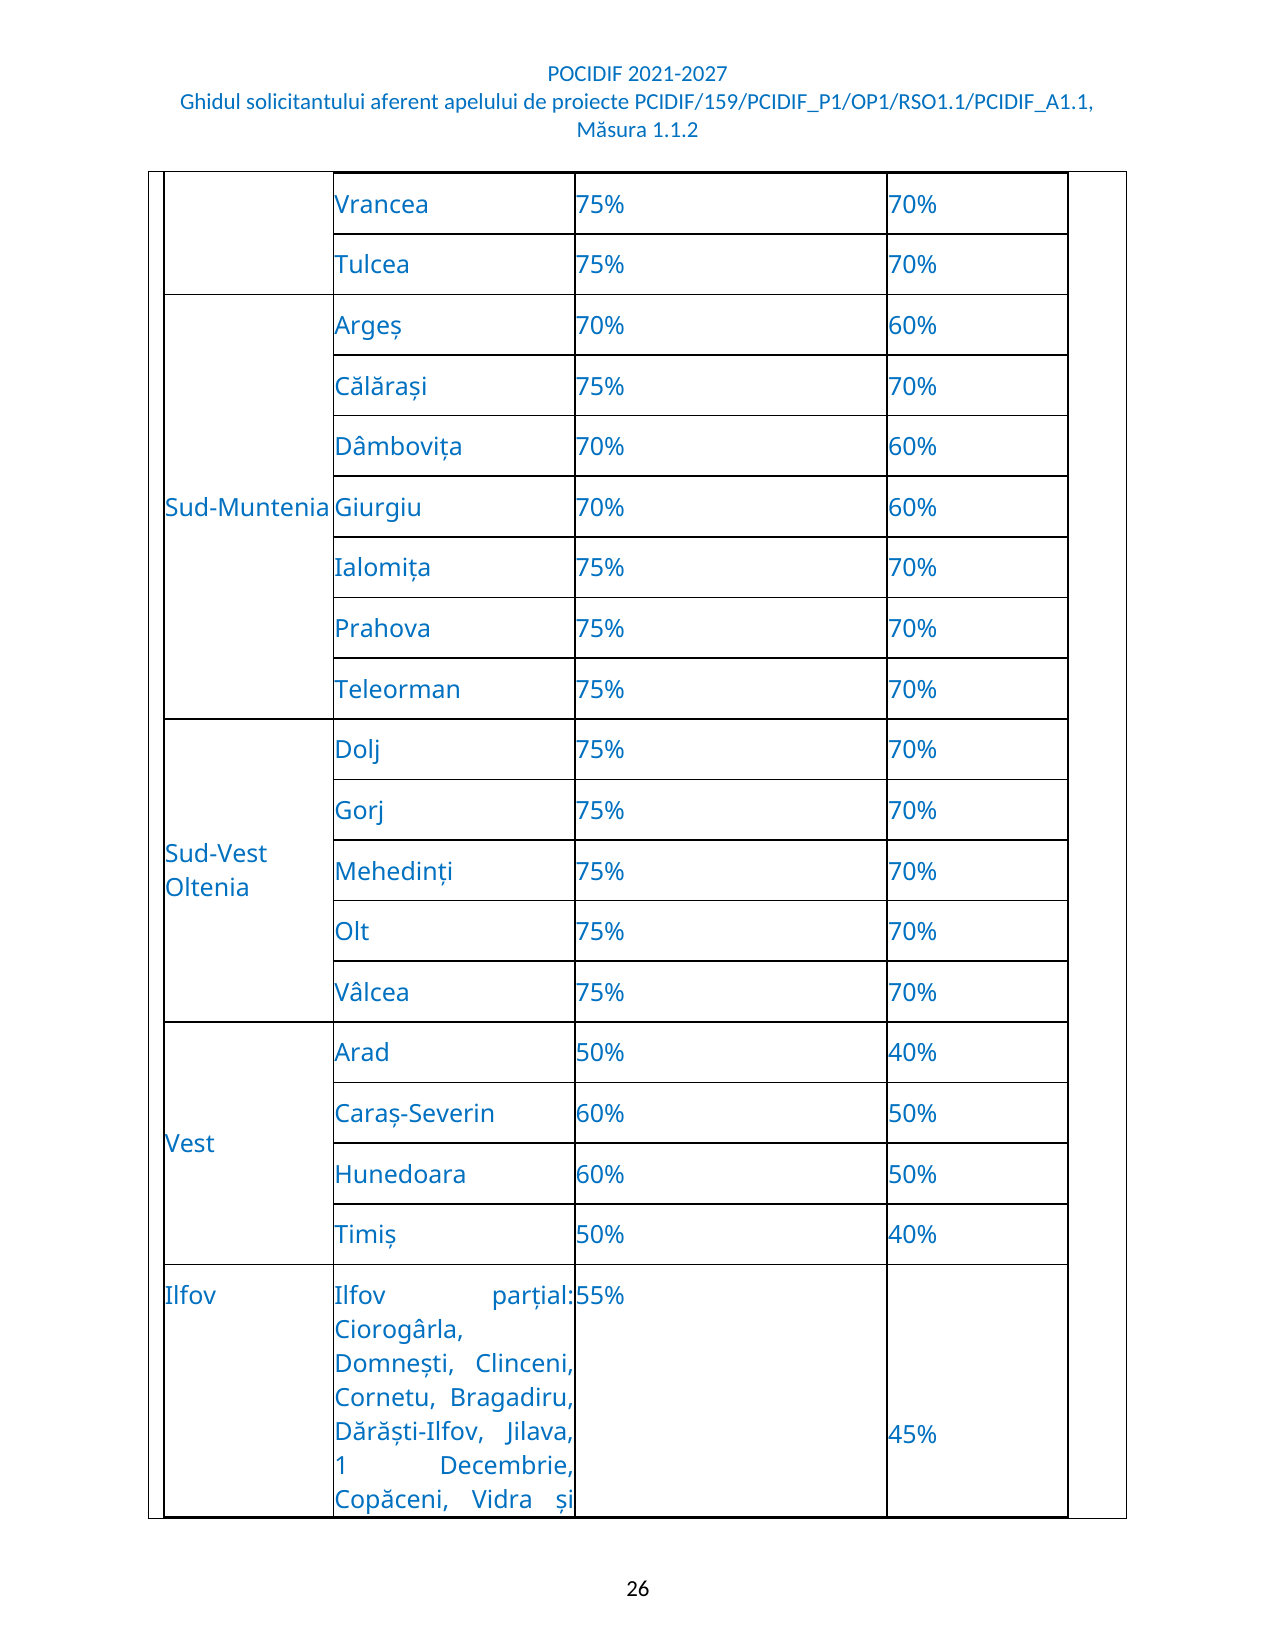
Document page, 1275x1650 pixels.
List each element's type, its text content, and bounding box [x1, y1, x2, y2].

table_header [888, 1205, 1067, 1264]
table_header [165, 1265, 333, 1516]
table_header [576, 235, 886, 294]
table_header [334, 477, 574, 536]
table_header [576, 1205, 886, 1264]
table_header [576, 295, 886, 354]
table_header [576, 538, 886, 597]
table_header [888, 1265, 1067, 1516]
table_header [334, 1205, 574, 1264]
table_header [1069, 172, 1126, 1517]
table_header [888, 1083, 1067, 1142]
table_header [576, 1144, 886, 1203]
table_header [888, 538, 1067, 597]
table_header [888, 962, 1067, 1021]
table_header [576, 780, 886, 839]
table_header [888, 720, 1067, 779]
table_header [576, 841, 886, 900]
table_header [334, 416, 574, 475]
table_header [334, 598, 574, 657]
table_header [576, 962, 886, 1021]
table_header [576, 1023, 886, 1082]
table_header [165, 295, 333, 718]
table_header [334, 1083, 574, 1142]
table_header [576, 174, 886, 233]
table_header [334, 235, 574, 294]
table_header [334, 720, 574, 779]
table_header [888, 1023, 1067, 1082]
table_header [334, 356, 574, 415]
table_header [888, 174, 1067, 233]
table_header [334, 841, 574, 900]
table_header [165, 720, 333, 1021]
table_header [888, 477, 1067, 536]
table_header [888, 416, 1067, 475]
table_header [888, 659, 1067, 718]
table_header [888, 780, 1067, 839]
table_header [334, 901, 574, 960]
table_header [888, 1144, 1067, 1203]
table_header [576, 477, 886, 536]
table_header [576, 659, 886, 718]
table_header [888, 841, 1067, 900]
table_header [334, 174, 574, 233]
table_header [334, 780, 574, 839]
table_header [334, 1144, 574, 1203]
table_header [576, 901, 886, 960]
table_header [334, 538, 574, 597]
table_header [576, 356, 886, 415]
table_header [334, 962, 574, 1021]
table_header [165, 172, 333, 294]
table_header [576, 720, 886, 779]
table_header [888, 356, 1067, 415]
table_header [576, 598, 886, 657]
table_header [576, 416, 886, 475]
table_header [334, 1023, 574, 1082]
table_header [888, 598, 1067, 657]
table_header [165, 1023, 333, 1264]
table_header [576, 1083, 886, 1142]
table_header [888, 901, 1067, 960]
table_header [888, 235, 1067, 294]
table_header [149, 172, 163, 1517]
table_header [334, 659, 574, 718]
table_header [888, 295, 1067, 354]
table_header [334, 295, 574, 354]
